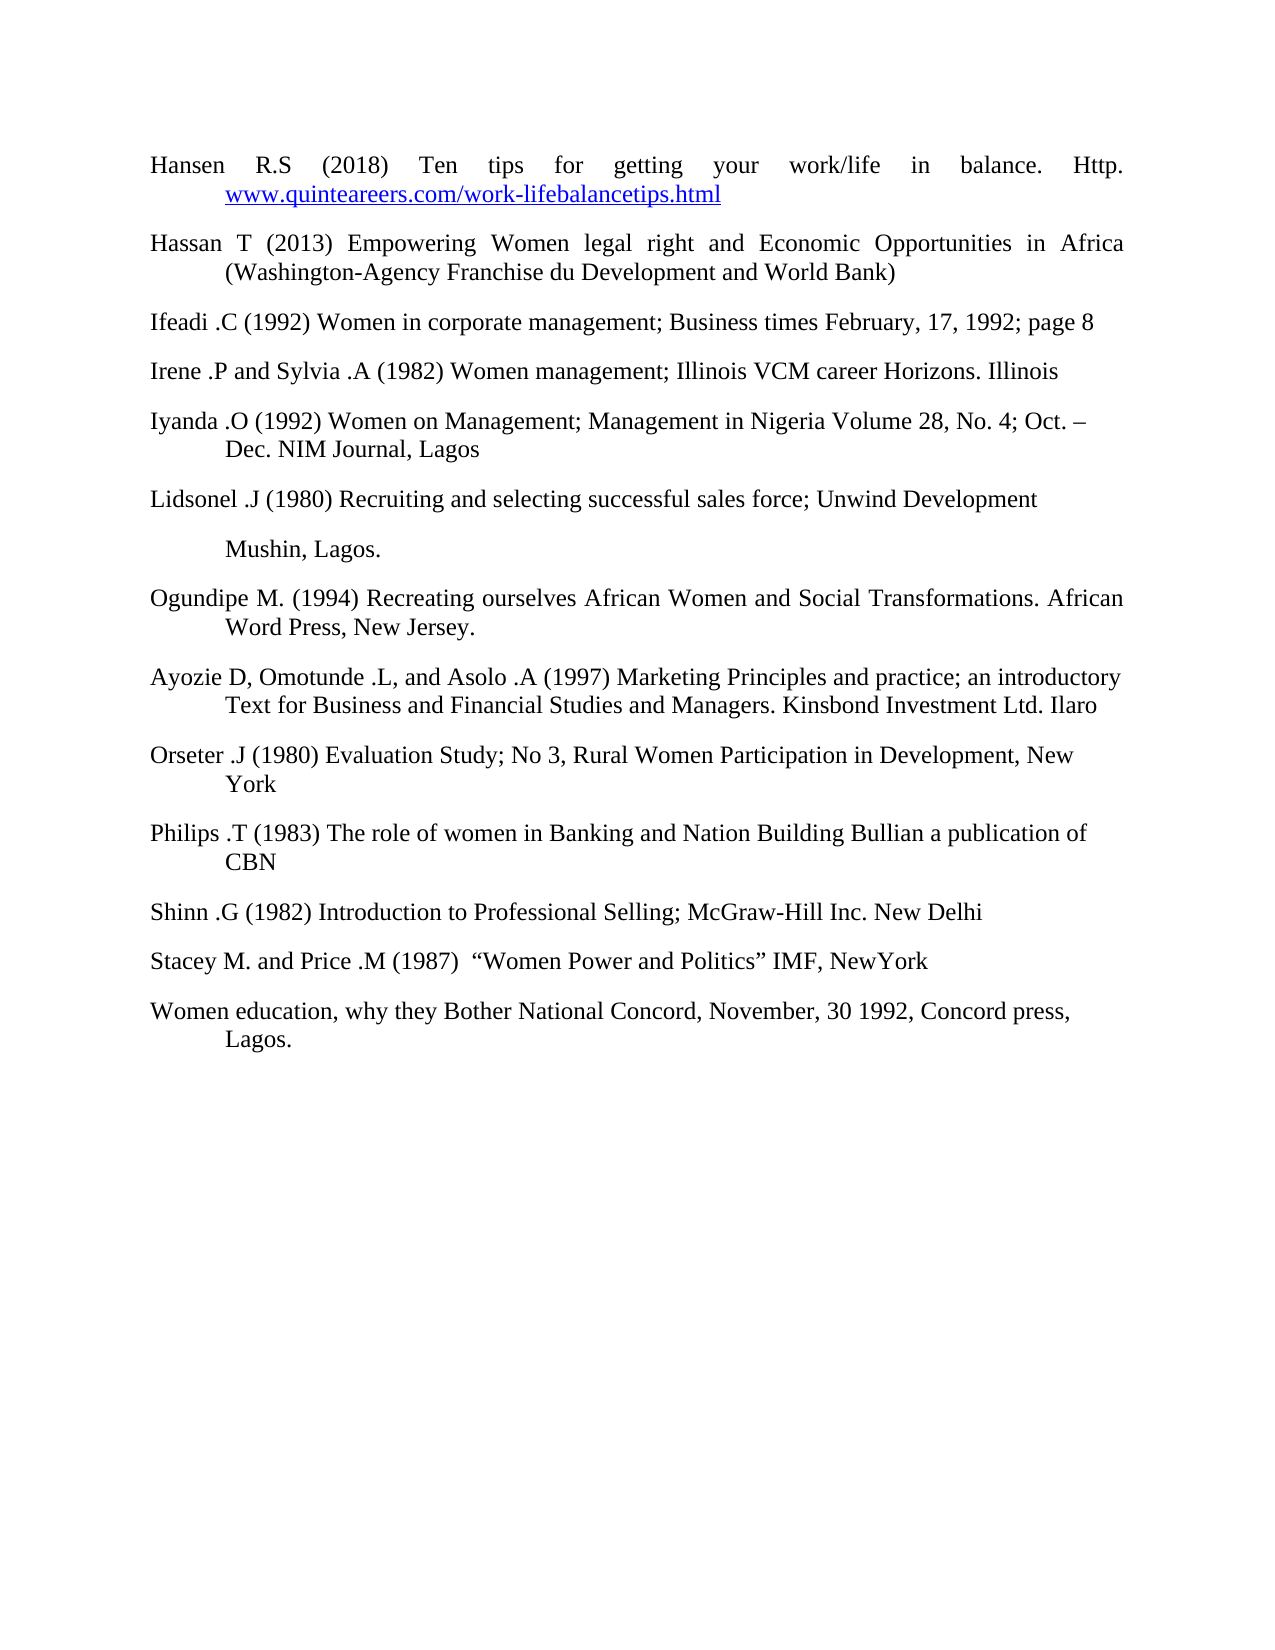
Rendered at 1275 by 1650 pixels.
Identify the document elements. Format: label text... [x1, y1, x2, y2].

text Lidsonel .J (1980) Recruiting and selecting successful sales force; Unwind Development [150, 484, 1125, 513]
text Hassan T (2013) Empowering Women legal right and Economic Opportunities in Africa (Washington-Agency Franchise du Development and World Bank) [150, 228, 1125, 286]
text Irene .P and Sylvia .A (1982) Women management; Illinois VCM career Horizons. Illinois [150, 356, 1125, 385]
text Philips .T (1983) The role of women in Banking and Nation Building Bullian a publication of CBN [150, 818, 1125, 876]
text Ayozie D, Omotunde .L, and Asolo .A (1997) Marketing Principles and practice; an introductory Text for Business and Financial Studies and Managers. Kinsbond Investment Ltd. Ilaro [150, 662, 1125, 719]
text Stacey M. and Price .M (1987) “Women Power and Politics” IMF, NewYork [150, 946, 1125, 975]
text Women education, why they Bother National Concord, November, 30 1992, Concord press, Lagos. [150, 996, 1125, 1053]
text Mushin, Lagos. [150, 534, 1125, 562]
text Ifeadi .C (1992) Women in corporate management; Business times February, 17, 1992; page 8 [150, 307, 1125, 335]
text Iyanda .O (1992) Women on Management; Management in Nigeria Volume 28, No. 4; Oct. – Dec. NIM Journal, Lagos [150, 406, 1125, 463]
text Ogundipe M. (1994) Recreating ourselves African Women and Social Transformations. African Word Press, New Jersey. [150, 583, 1125, 641]
text Shinn .G (1982) Introduction to Professional Selling; McGraw-Hill Inc. New Delhi [150, 897, 1125, 925]
text Orseter .J (1980) Evaluation Study; No 3, Rural Women Participation in Development, New York [150, 740, 1125, 797]
text Hansen R.S (2018) Ten tips for getting your work/life in balance. Http. www.quinteareers.com/work-lifebalancetips.html [150, 150, 1125, 207]
